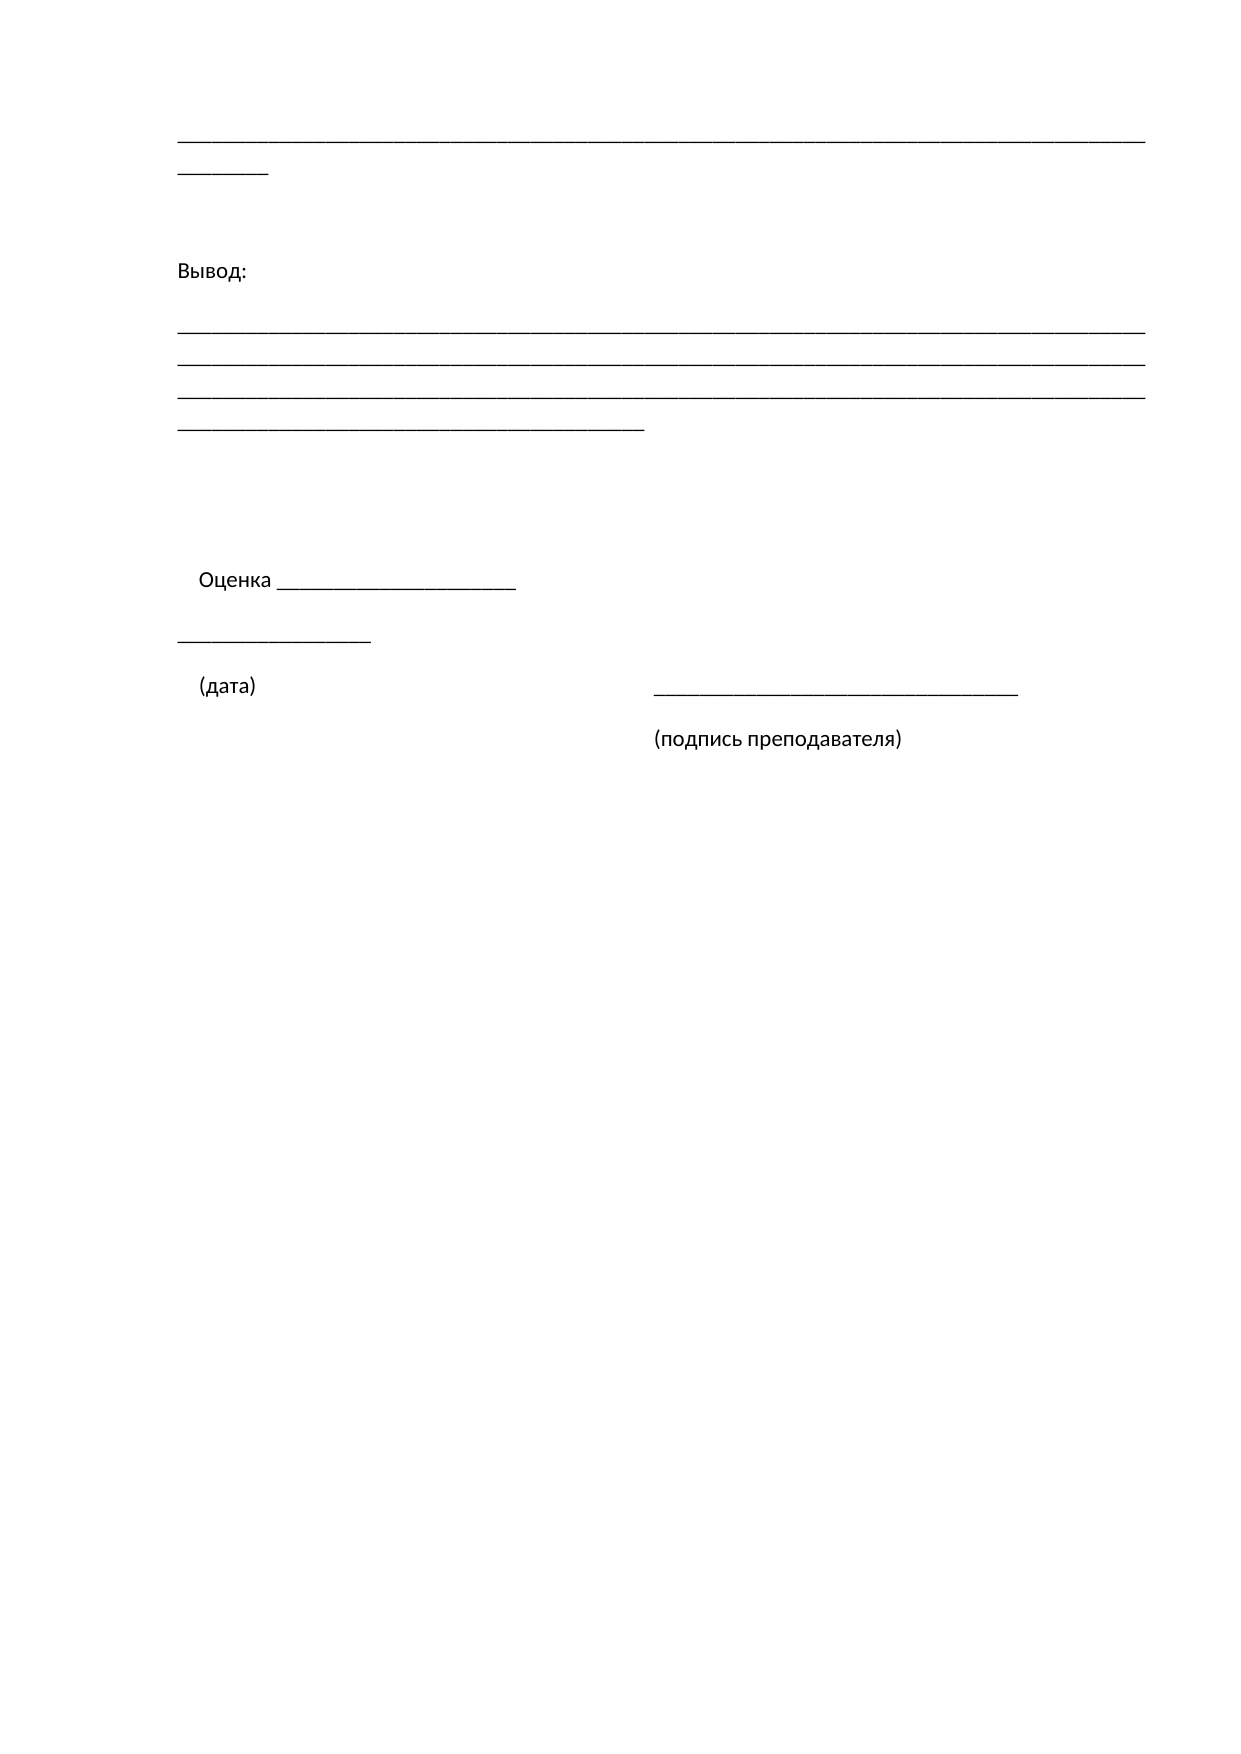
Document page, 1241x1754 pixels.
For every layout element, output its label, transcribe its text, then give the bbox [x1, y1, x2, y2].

text ________________________________________________________________________________________________________________________________________________________________________________________________________________________________________________________________________________________________________ [177, 309, 1152, 434]
table_header Оценка _____________________ [188, 565, 744, 618]
table_header (дата) [188, 671, 642, 776]
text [177, 118, 1152, 178]
table_header ________________________________ (подпись преподавателя) [643, 671, 1163, 776]
text _________________ [177, 618, 1152, 646]
text Вывод: [177, 256, 1152, 284]
